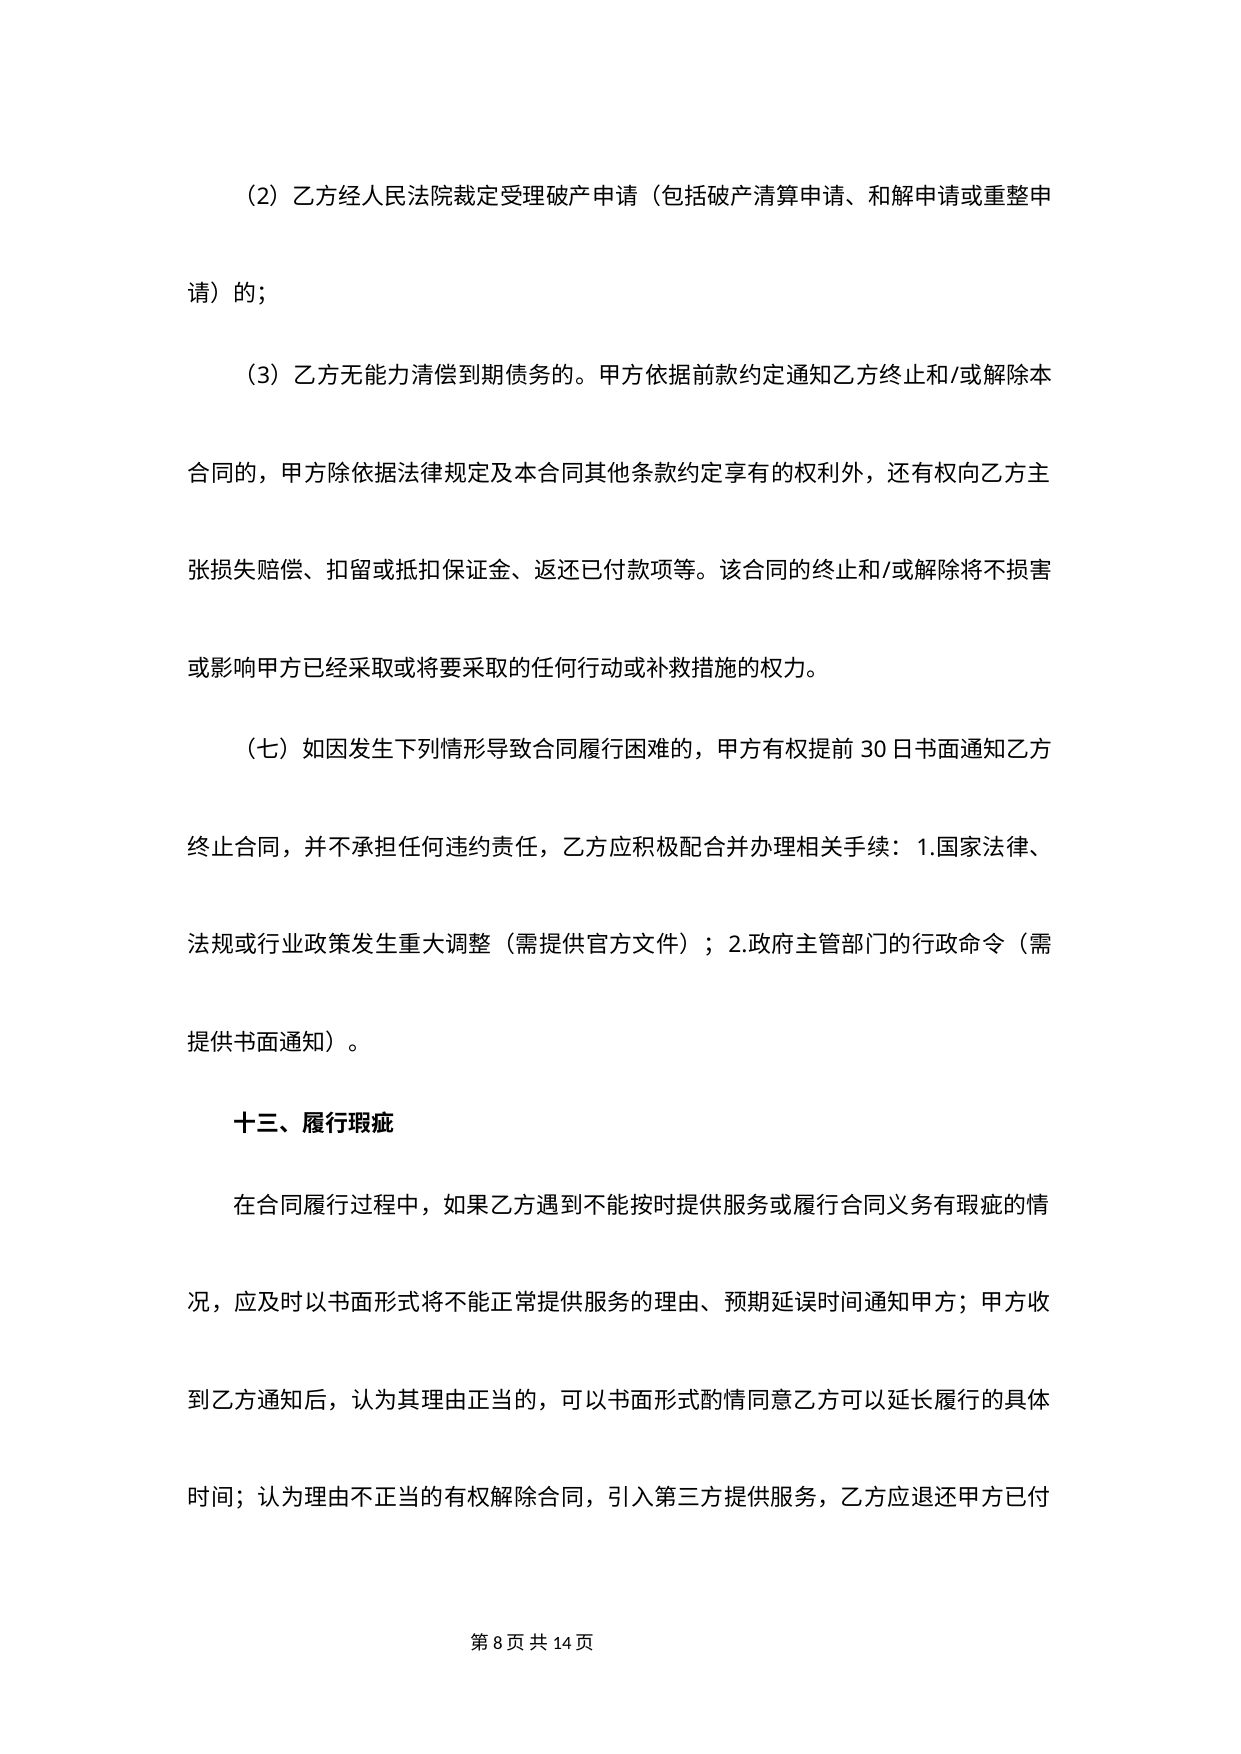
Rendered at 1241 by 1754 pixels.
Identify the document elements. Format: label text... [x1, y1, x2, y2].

text （3）乙方无能力清偿到期债务的。甲方依据前款约定通知乙方终止和/或解除本合同的，甲方除依据法律规定及本合同其他条款约定享有的权利外，还有权向乙方主张损失赔偿、扣留或抵扣保证金、返还已付款项等。该合同的终止和/或解除将不损害或影响甲方已经采取或将要采取的任何行动或补救措施的权力。 [187, 341, 1053, 698]
text 十三、履行瑕疵 [187, 1089, 1053, 1154]
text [187, 1171, 1053, 1528]
text （2）乙方经人民法院裁定受理破产申请（包括破产清算申请、和解申请或重整申请）的； [187, 162, 1053, 324]
text （七）如因发生下列情形导致合同履行困难的，甲方有权提前30日书面通知乙方终止合同，并不承担任何违约责任，乙方应积极配合并办理相关手续：1.国家法律、法规或行业政策发生重大调整（需提供官方文件）；2.政府主管部门的行政命令（需提供书面通知）。 [187, 715, 1053, 1073]
